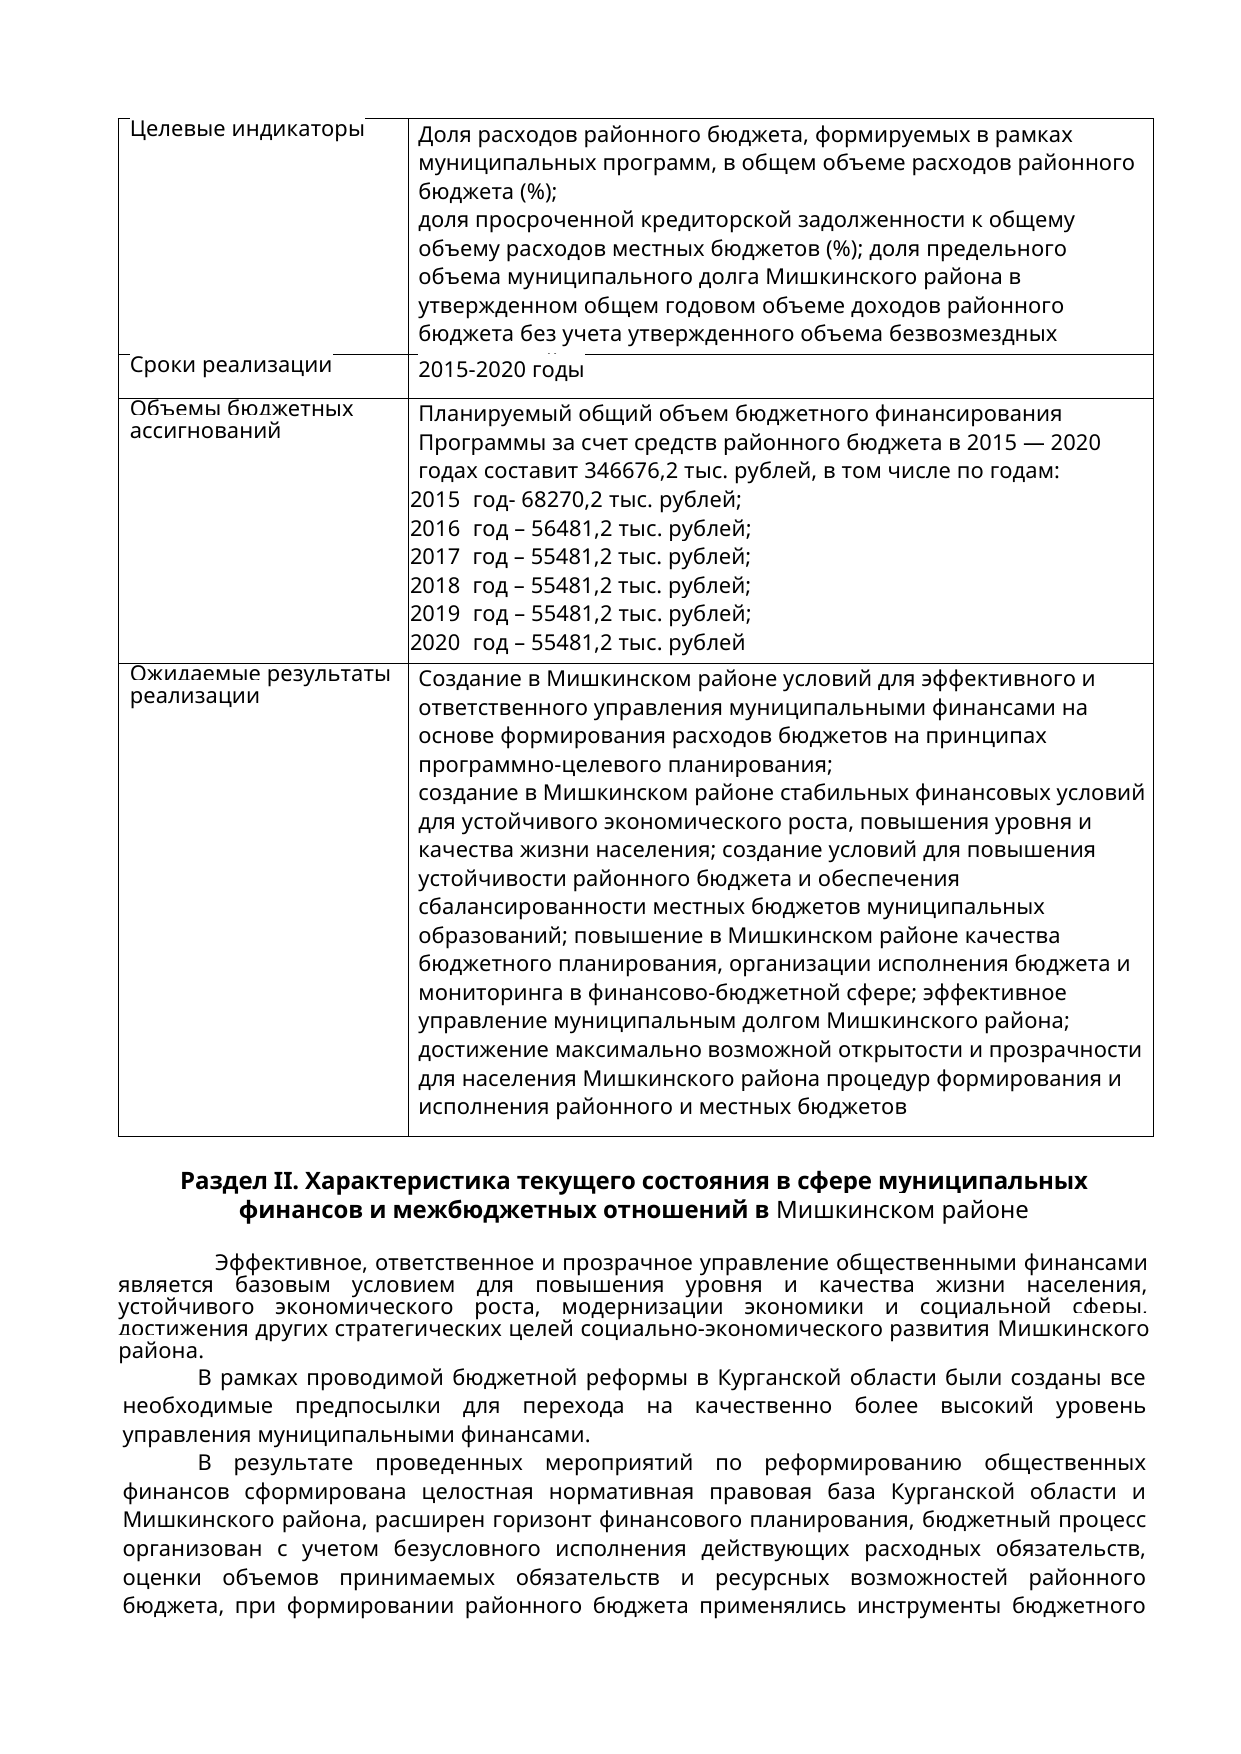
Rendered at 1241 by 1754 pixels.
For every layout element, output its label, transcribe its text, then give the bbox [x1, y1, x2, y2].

table_cell Ожидаемые результаты реализации [119, 664, 408, 1136]
table_cell 2015-2020 годы [409, 355, 1153, 398]
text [122, 1448, 1147, 1619]
table_cell Сроки реализации [119, 355, 408, 398]
text Эффективное, ответственное и прозрачное управление общественными финансами является базовым условием для повышения уровня и качества жизни населения, устойчивого экономического роста, модернизации экономики и социальной сферы, достижения других стратегических целей социально-экономического развития Мишкинского района. [118, 1253, 1149, 1362]
table_cell Планируемый общий объем бюджетного финансирования Программы за счет средств районного бюджета в 2015 — 2020 годах составит 346676,2 тыс. рублей, в том числе по годам: год- 68270,2 тыс. рублей; год – 56481,2 тыс. рублей; год – 55481,2 тыс. рублей; год – 55481,2 тыс. рублей; год – 55481,2 тыс. рублей; год – 55481,2 тыс. рублей [409, 399, 1153, 663]
table_cell Объемы бюджетных ассигнований [119, 399, 408, 663]
table_cell Создание в Мишкинском районе условий для эффективного и ответственного управления муниципальными финансами на основе формирования расходов бюджетов на принципах программно-целевого планирования; создание в Мишкинском районе стабильных финансовых условий для устойчивого экономического роста, повышения уровня и качества жизни населения; создание условий для повышения устойчивости районного бюджета и обеспечения сбалансированности местных бюджетов муниципальных образований; повышение в Мишкинском районе качества бюджетного планирования, организации исполнения бюджета и мониторинга в финансово-бюджетной сфере; эффективное управление муниципальным долгом Мишкинского района; достижение максимально возможной открытости и прозрачности для населения Мишкинского района процедур формирования и исполнения районного и местных бюджетов [409, 664, 1153, 1136]
table_cell Доля расходов районного бюджета, формируемых в рамках муниципальных программ, в общем объеме расходов районного бюджета (%); доля просроченной кредиторской задолженности к общему объему расходов местных бюджетов (%); доля предельного объема муниципального долга Мишкинского района в утвержденном общем годовом объеме доходов районного бюджета без учета утвержденного объема безвозмездных поступлений (%) [409, 119, 1153, 354]
table_cell Целевые индикаторы [119, 119, 408, 354]
text Раздел II. Характеристика текущего состояния в сфере муниципальных финансов и межбюджетных отношений в Мишкинском районе [118, 1166, 1149, 1224]
text В рамках проводимой бюджетной реформы в Курганской области были созданы все необходимые предпосылки для перехода на качественно более высокий уровень управления муниципальными финансами. [122, 1362, 1147, 1448]
